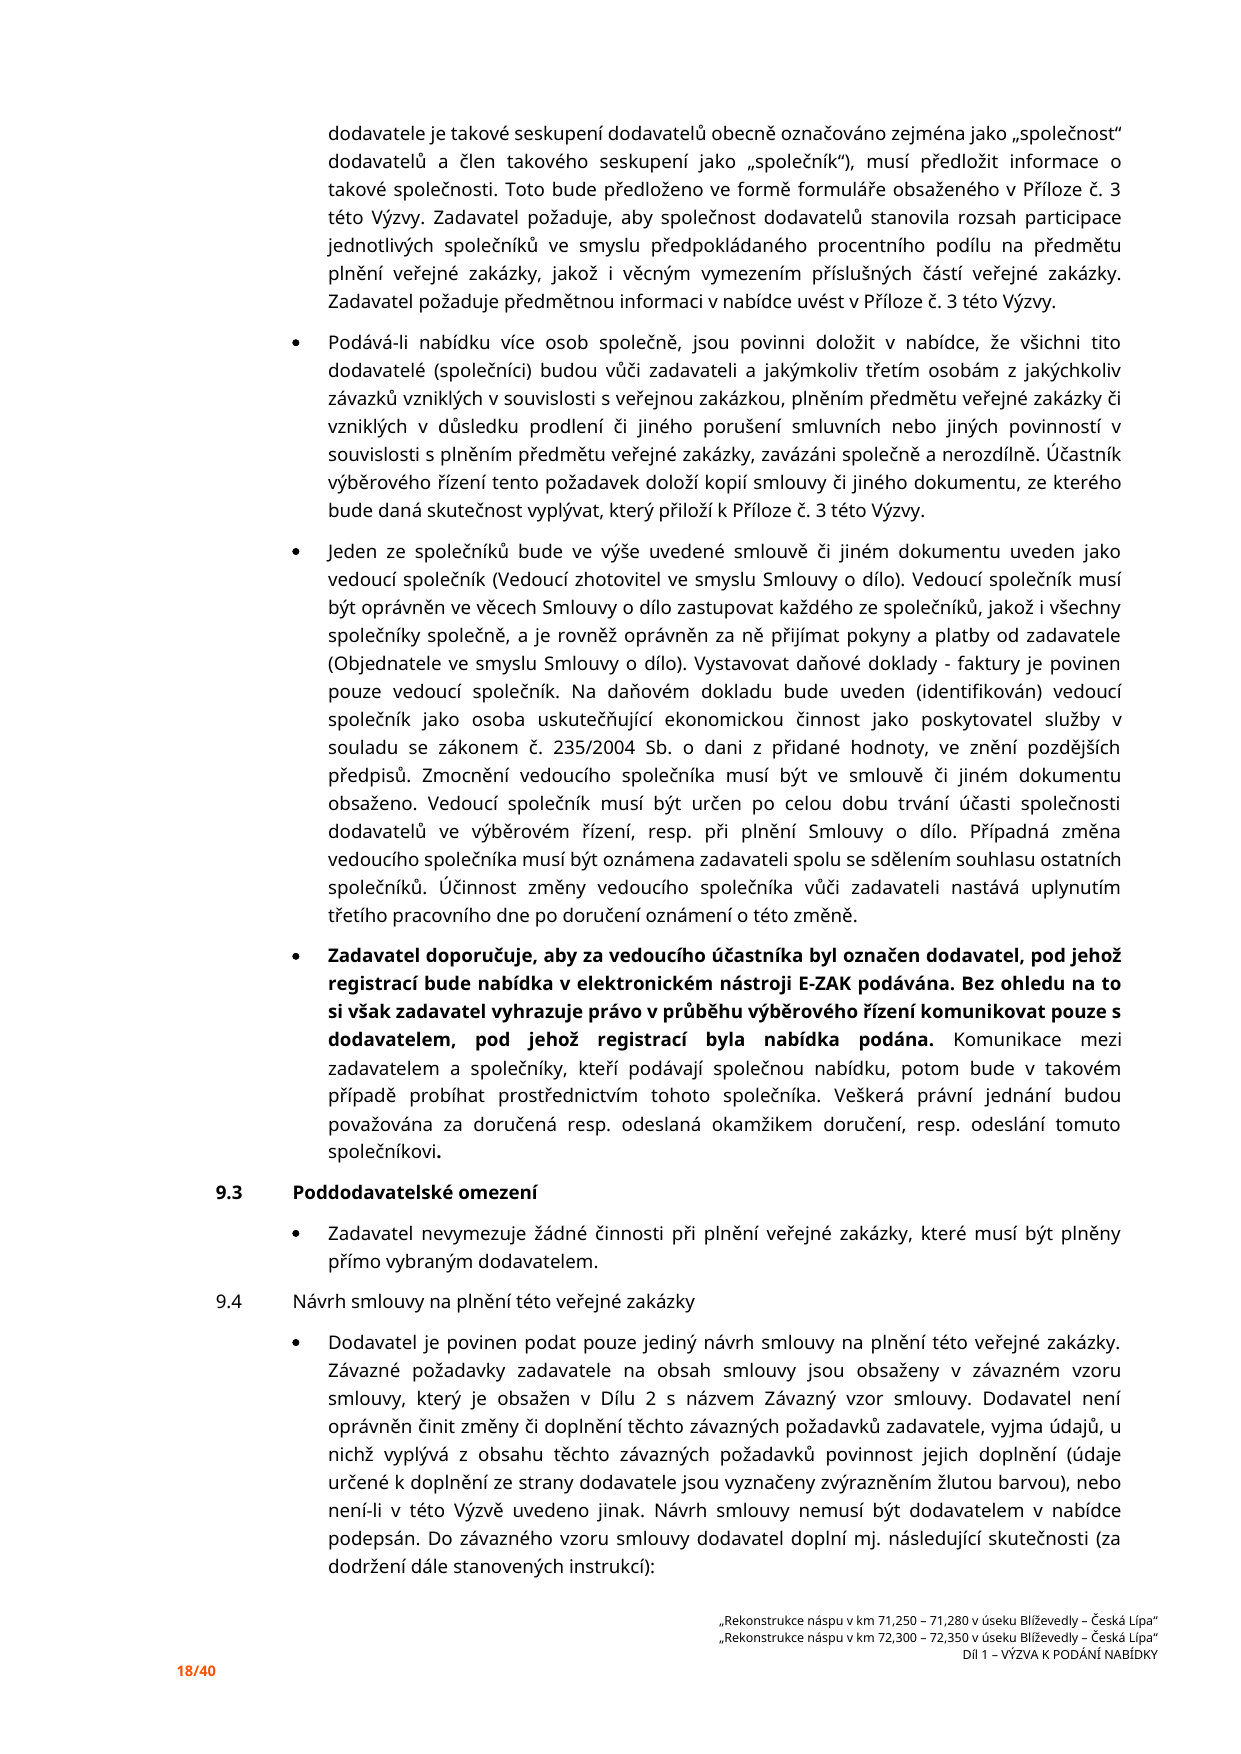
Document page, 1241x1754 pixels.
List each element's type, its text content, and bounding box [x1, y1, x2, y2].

text Zadavatel doporučuje, aby za vedoucího účastníka byl označen dodavatel, pod jehož registrací bude nabídka v elektronickém nástroji E-ZAK podávána. Bez ohledu na to si však zadavatel vyhrazuje právo v průběhu výběrového řízení komunikovat pouze s dodavatelem, pod jehož registrací byla nabídka podána. Komunikace mezi zadavatelem a společníky, kteří podávají společnou nabídku, potom bude v takovém případě probíhat prostřednictvím tohoto společníka. Veškerá právní jednání budou považována za doručená resp. odeslaná okamžikem doručení, resp. odeslání tomuto společníkovi. [292, 943, 1122, 1164]
text Dodavatel je povinen podat pouze jediný návrh smlouvy na plnění této veřejné zakázky. Závazné požadavky zadavatele na obsah smlouvy jsou obsaženy v závazném vzoru smlouvy, který je obsažen v Dílu 2 s názvem Závazný vzor smlouvy. Dodavatel není oprávněn činit změny či doplnění těchto závazných požadavků zadavatele, vyjma údajů, u nichž vyplývá z obsahu těchto závazných požadavků povinnost jejich doplnění (údaje určené k doplnění ze strany dodavatele jsou vyznačeny zvýrazněním žlutou barvou), nebo není-li v této Výzvě uvedeno jinak. Návrh smlouvy nemusí být dodavatelem v nabídce podepsán. Do závazného vzoru smlouvy dodavatel doplní mj. následující skutečnosti (za dodržení dále stanovených instrukcí): [292, 1329, 1122, 1579]
text Jeden ze společníků bude ve výše uvedené smlouvě či jiném dokumentu uveden jako vedoucí společník (Vedoucí zhotovitel ve smyslu Smlouvy o dílo). Vedoucí společník musí být oprávněn ve věcech Smlouvy o dílo zastupovat každého ze společníků, jakož i všechny společníky společně, a je rovněž oprávněn za ně přijímat pokyny a platby od zadavatele (Objednatele ve smyslu Smlouvy o dílo). Vystavovat daňové doklady - faktury je povinen pouze vedoucí společník. Na daňovém dokladu bude uveden (identifikován) vedoucí společník jako osoba uskutečňující ekonomickou činnost jako poskytovatel služby v souladu se zákonem č. 235/2004 Sb. o dani z přidané hodnoty, ve znění pozdějších předpisů. Zmocnění vedoucího společníka musí být ve smlouvě či jiném dokumentu obsaženo. Vedoucí společník musí být určen po celou dobu trvání účasti společnosti dodavatelů ve výběrovém řízení, resp. při plnění Smlouvy o dílo. Případná změna vedoucího společníka musí být oznámena zadavateli spolu se sdělením souhlasu ostatních společníků. Účinnost změny vedoucího společníka vůči zadavateli nastává uplynutím třetího pracovního dne po doručení oznámení o této změně. [292, 538, 1122, 928]
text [292, 121, 1122, 314]
text Podává-li nabídku více osob společně, jsou povinni doložit v nabídce, že všichni tito dodavatelé (společníci) budou vůči zadavateli a jakýmkoliv třetím osobám z jakýchkoliv závazků vzniklých v souvislosti s veřejnou zakázkou, plněním předmětu veřejné zakázky či vzniklých v důsledku prodlení či jiného porušení smluvních nebo jiných povinností v souvislosti s plněním předmětu veřejné zakázky, zavázáni společně a nerozdílně. Účastník výběrového řízení tento požadavek doloží kopií smlouvy či jiného dokumentu, ze kterého bude daná skutečnost vyplývat, který přiloží k Příloze č. 3 této Výzvy. [292, 329, 1122, 523]
text Poddodavatelské omezení [216, 1179, 1122, 1205]
text Návrh smlouvy na plnění této veřejné zakázky [216, 1288, 1122, 1314]
text Zadavatel nevymezuje žádné činnosti při plnění veřejné zakázky, které musí být plněny přímo vybraným dodavatelem. [292, 1220, 1122, 1273]
